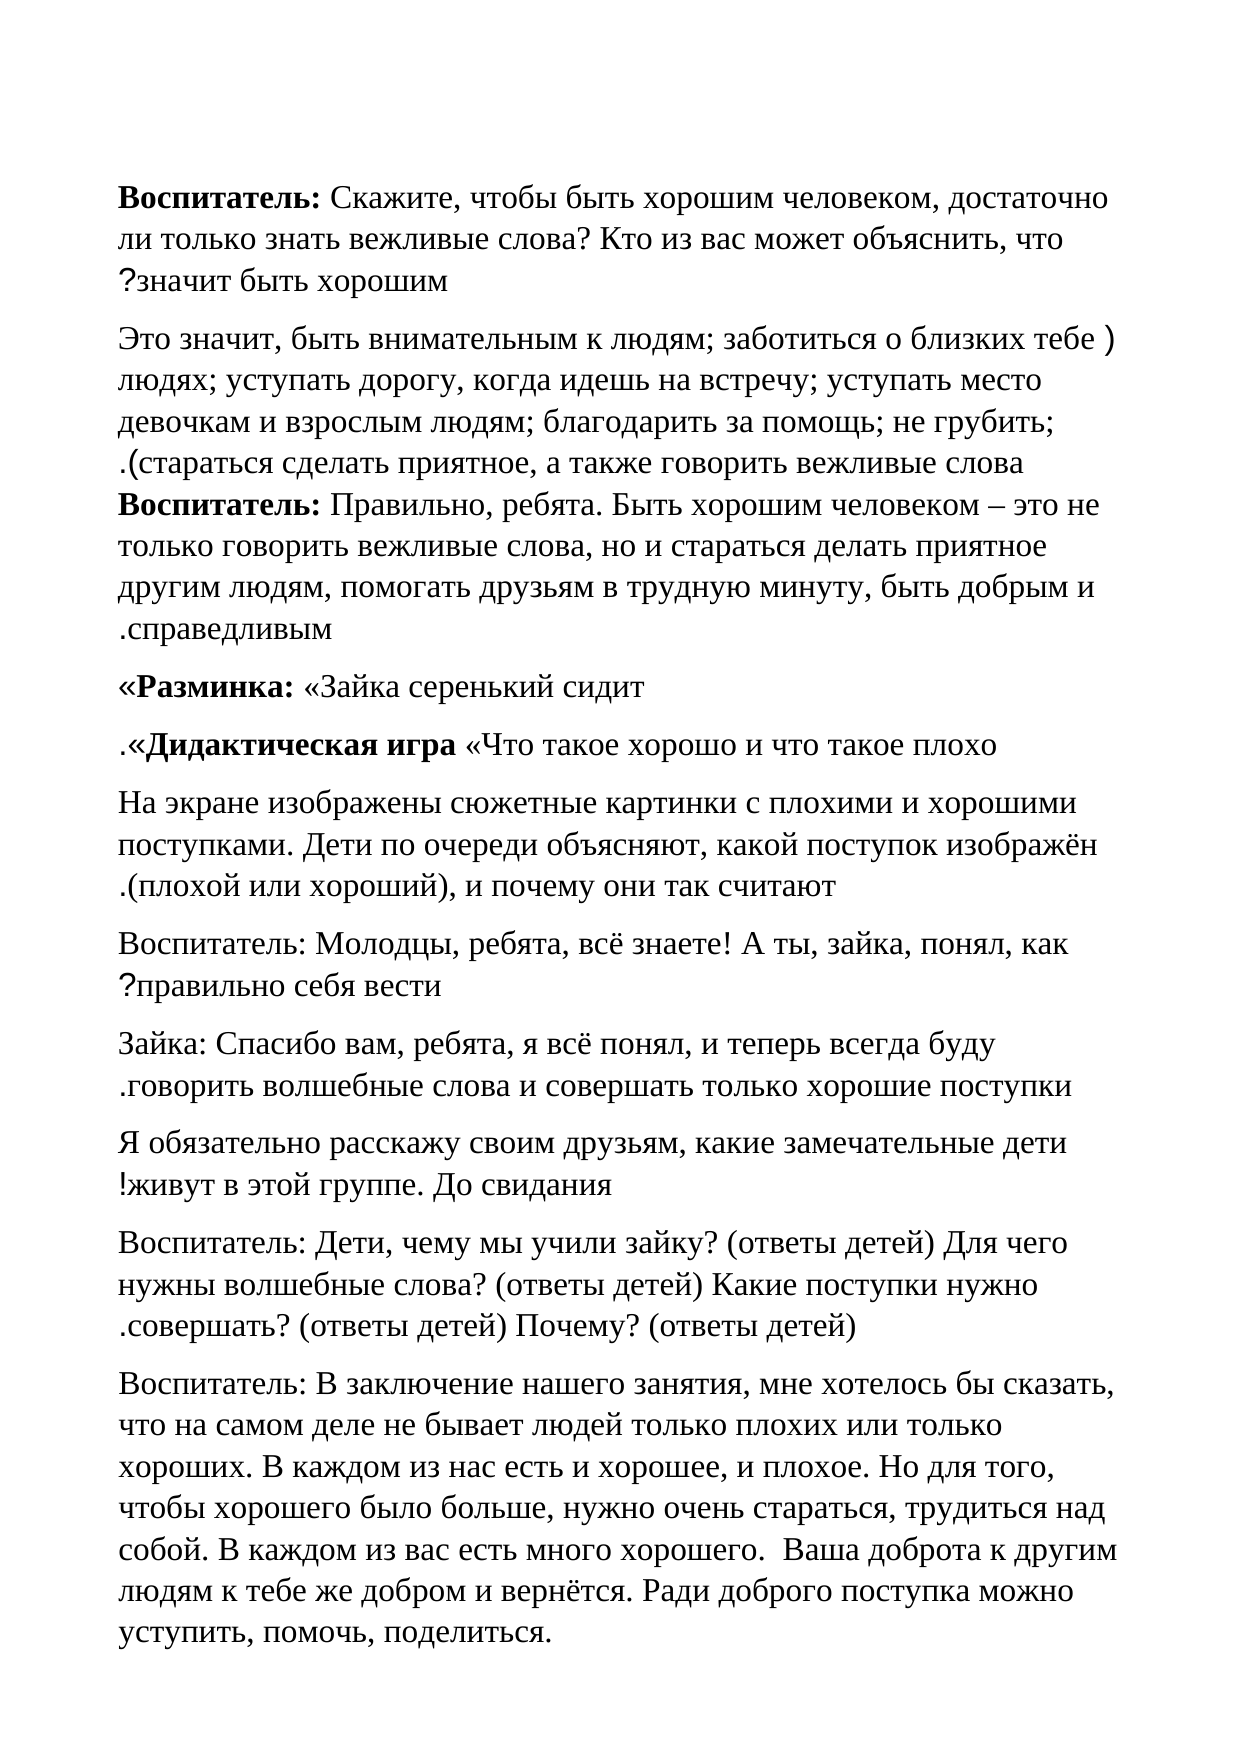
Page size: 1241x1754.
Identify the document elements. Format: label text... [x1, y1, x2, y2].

text На экране изображены сюжетные картинки с плохими и хорошими поступками. Дети по очереди объясняют, какой поступок изображён (плохой или хороший), и почему они так считают. [118, 783, 1122, 904]
text Воспитатель: В заключение нашего занятия, мне хотелось бы сказать, что на самом деле не бывает людей только плохих или только хороших. В каждом из нас есть и хорошее, и плохое. Но для того, чтобы хорошего было больше, нужно очень стараться, трудиться над собой. В каждом из вас есть много хорошего. Ваша доброта к другим людям к тебе же добром и вернётся. Ради доброго поступка можно уступить, помочь, поделиться. [118, 1363, 1122, 1650]
text Я обязательно расскажу своим друзьям, какие замечательные дети живут в этой группе. До свидания! [118, 1123, 1122, 1203]
text Разминка: «Зайка серенький сидит» [118, 666, 1122, 705]
text Воспитатель: Скажите, чтобы быть хорошим человеком, достаточно ли только знать вежливые слова? Кто из вас может объяснить, что значит быть хорошим? [118, 177, 1122, 298]
text (Это значит, быть внимательным к людям; заботиться о близких тебе людях; уступать дорогу, когда идешь на встречу; уступать место девочкам и взрослым людям; благодарить за помощь; не грубить; стараться сделать приятное, а также говорить вежливые слова). Воспитатель: Правильно, ребята. Быть хорошим человеком – это не только говорить вежливые слова, но и стараться делать приятное другим людям, помогать друзьям в трудную минуту, быть добрым и справедливым. [118, 318, 1122, 647]
text Дидактическая игра «Что такое хорошо и что такое плохо». [118, 724, 1122, 763]
text Воспитатель: Дети, чему мы учили зайку? (ответы детей) Для чего нужны волшебные слова? (ответы детей) Какие поступки нужно совершать? (ответы детей) Почему? (ответы детей). [118, 1222, 1122, 1344]
text Зайка: Спасибо вам, ребята, я всё понял, и теперь всегда буду говорить волшебные слова и совершать только хорошие поступки. [118, 1023, 1122, 1103]
text Воспитатель: Молодцы, ребята, всё знаете! А ты, зайка, понял, как правильно себя вести? [118, 924, 1122, 1003]
